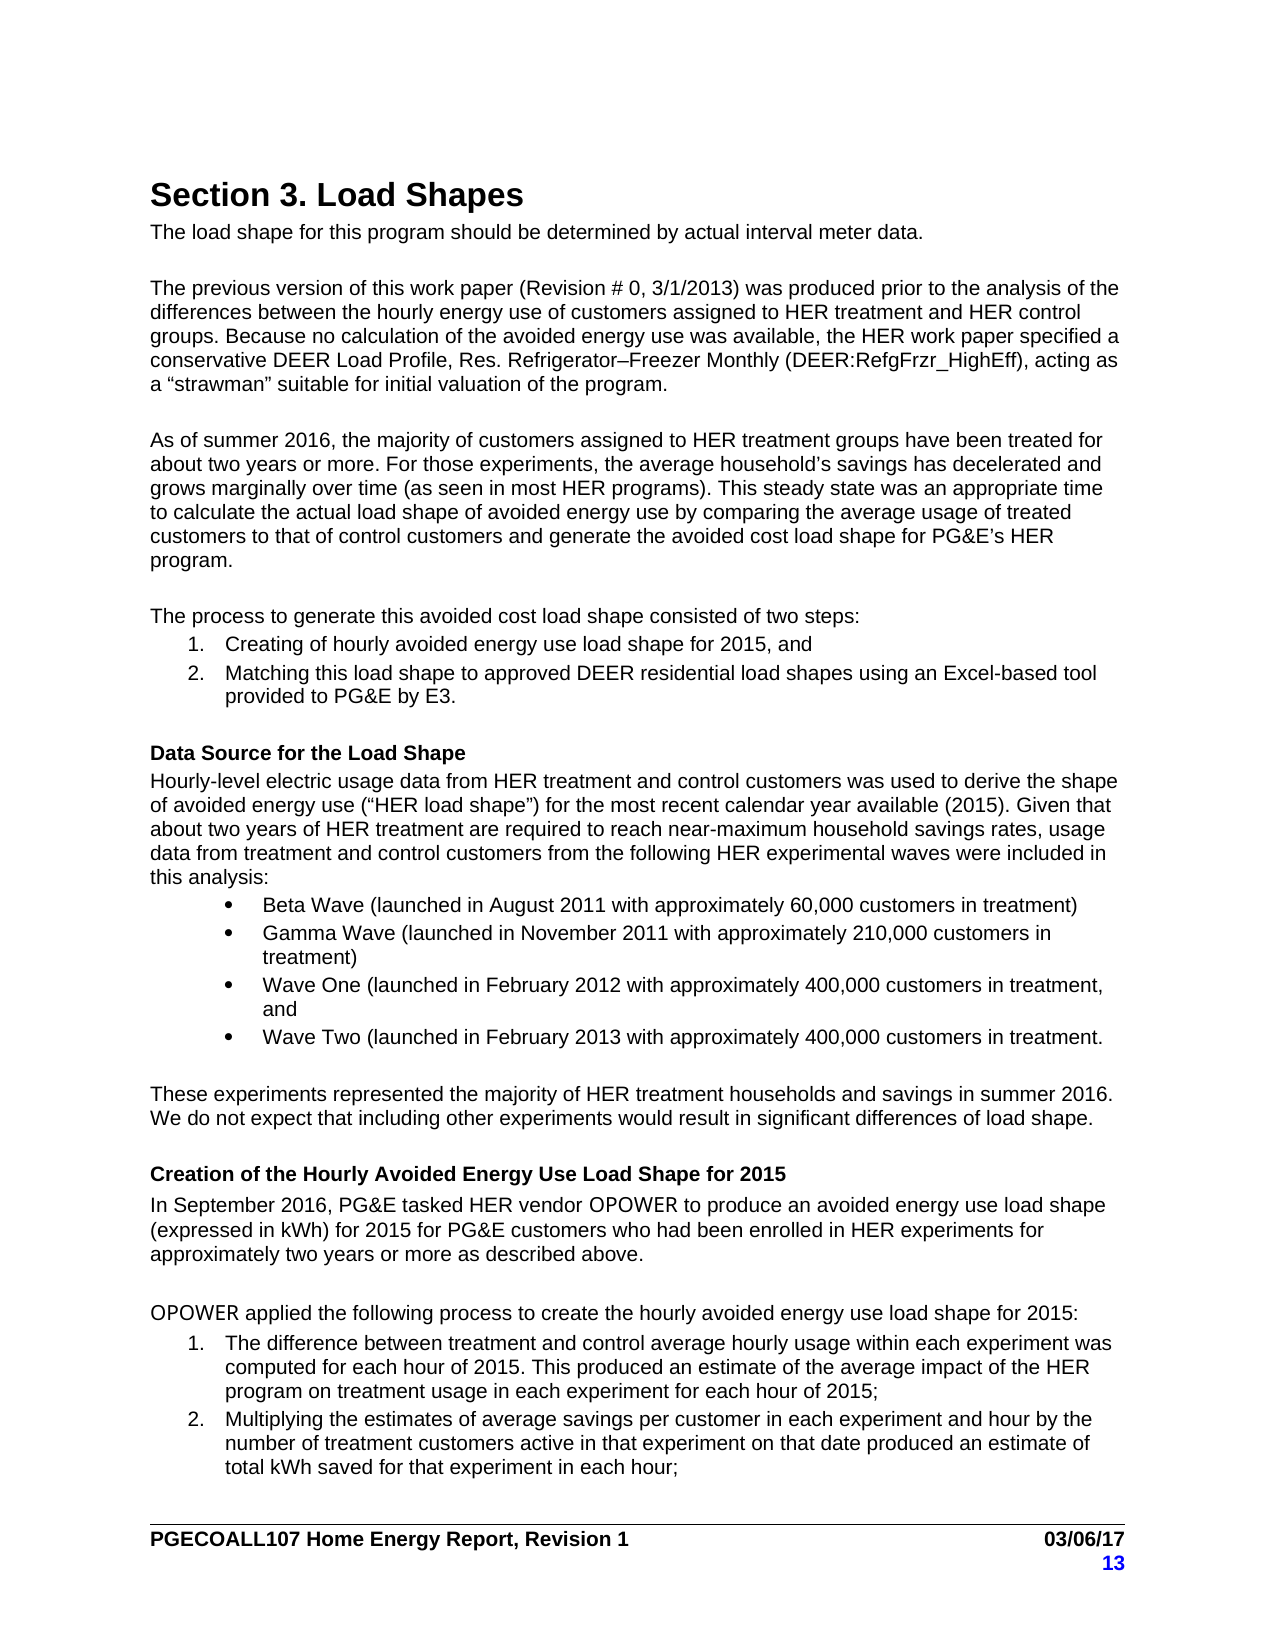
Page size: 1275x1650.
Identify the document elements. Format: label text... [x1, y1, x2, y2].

subtitle Section 3. Load Shapes [150, 175, 1125, 213]
text In September 2016, PG&E tasked HER vendor OPOWER to produce an avoided energy use load shape (expressed in kWh) for 2015 for PG&E customers who had been enrolled in HER experiments for approximately two years or more as described above. [150, 1190, 1125, 1266]
text Creation of the Hourly Avoided Energy Use Load Shape for 2015 [150, 1162, 1125, 1186]
list Matching this load shape to approved DEER residential load shapes using an Excel-based tool provided to PG&E by E3. [187, 660, 1125, 708]
list Beta Wave (launched in August 2011 with approximately 60,000 customers in treatment) [225, 893, 1125, 917]
text These experiments represented the majority of HER treatment households and savings in summer 2016. We do not expect that including other experiments would result in significant differences of load shape. [150, 1082, 1125, 1129]
text The process to generate this avoided cost load shape consisted of two steps: [150, 604, 1125, 628]
text OPOWER applied the following process to create the hourly avoided energy use load shape for 2015: [150, 1298, 1125, 1327]
list Creating of hourly avoided energy use load shape for 2015, and [187, 632, 1125, 656]
text Data Source for the Load Shape [150, 741, 1125, 764]
list Multiplying the estimates of average savings per customer in each experiment and hour by the number of treatment customers active in that experiment on that date produced an estimate of total kWh saved for that experiment in each hour; [187, 1407, 1125, 1479]
text The previous version of this work paper (Revision # 0, 3/1/2013) was produced prior to the analysis of the differences between the hourly energy use of customers assigned to HER treatment and HER control groups. Because no calculation of the avoided energy use was available, the HER work paper specified a conservative DEER Load Profile, Res. Refrigerator–Freezer Monthly (DEER:RefgFrzr_HighEff), acting as a “strawman” suitable for initial valuation of the program. [150, 276, 1125, 396]
list Wave One (launched in February 2012 with approximately 400,000 customers in treatment, and [225, 973, 1125, 1021]
list Gamma Wave (launched in November 2011 with approximately 210,000 customers in treatment) [225, 921, 1125, 969]
list Wave Two (launched in February 2013 with approximately 400,000 customers in treatment. [225, 1025, 1125, 1049]
list The difference between treatment and control average hourly usage within each experiment was computed for each hour of 2015. This produced an estimate of the average impact of the HER program on treatment usage in each experiment for each hour of 2015; [187, 1331, 1125, 1403]
text As of summer 2016, the majority of customers assigned to HER treatment groups have been treated for about two years or more. For those experiments, the average household’s savings has decelerated and grows marginally over time (as seen in most HER programs). This steady state was an appropriate time to calculate the actual load shape of avoided energy use by comparing the average usage of treated customers to that of control customers and generate the avoided cost load shape for PG&E’s HER program. [150, 428, 1125, 572]
text The load shape for this program should be determined by actual interval meter data. [150, 220, 1125, 244]
text Hourly-level electric usage data from HER treatment and control customers was used to derive the shape of avoided energy use (“HER load shape”) for the most recent calendar year available (2015). Given that about two years of HER treatment are required to reach near-maximum household savings rates, usage data from treatment and control customers from the following HER experimental waves were included in this analysis: [150, 769, 1125, 888]
